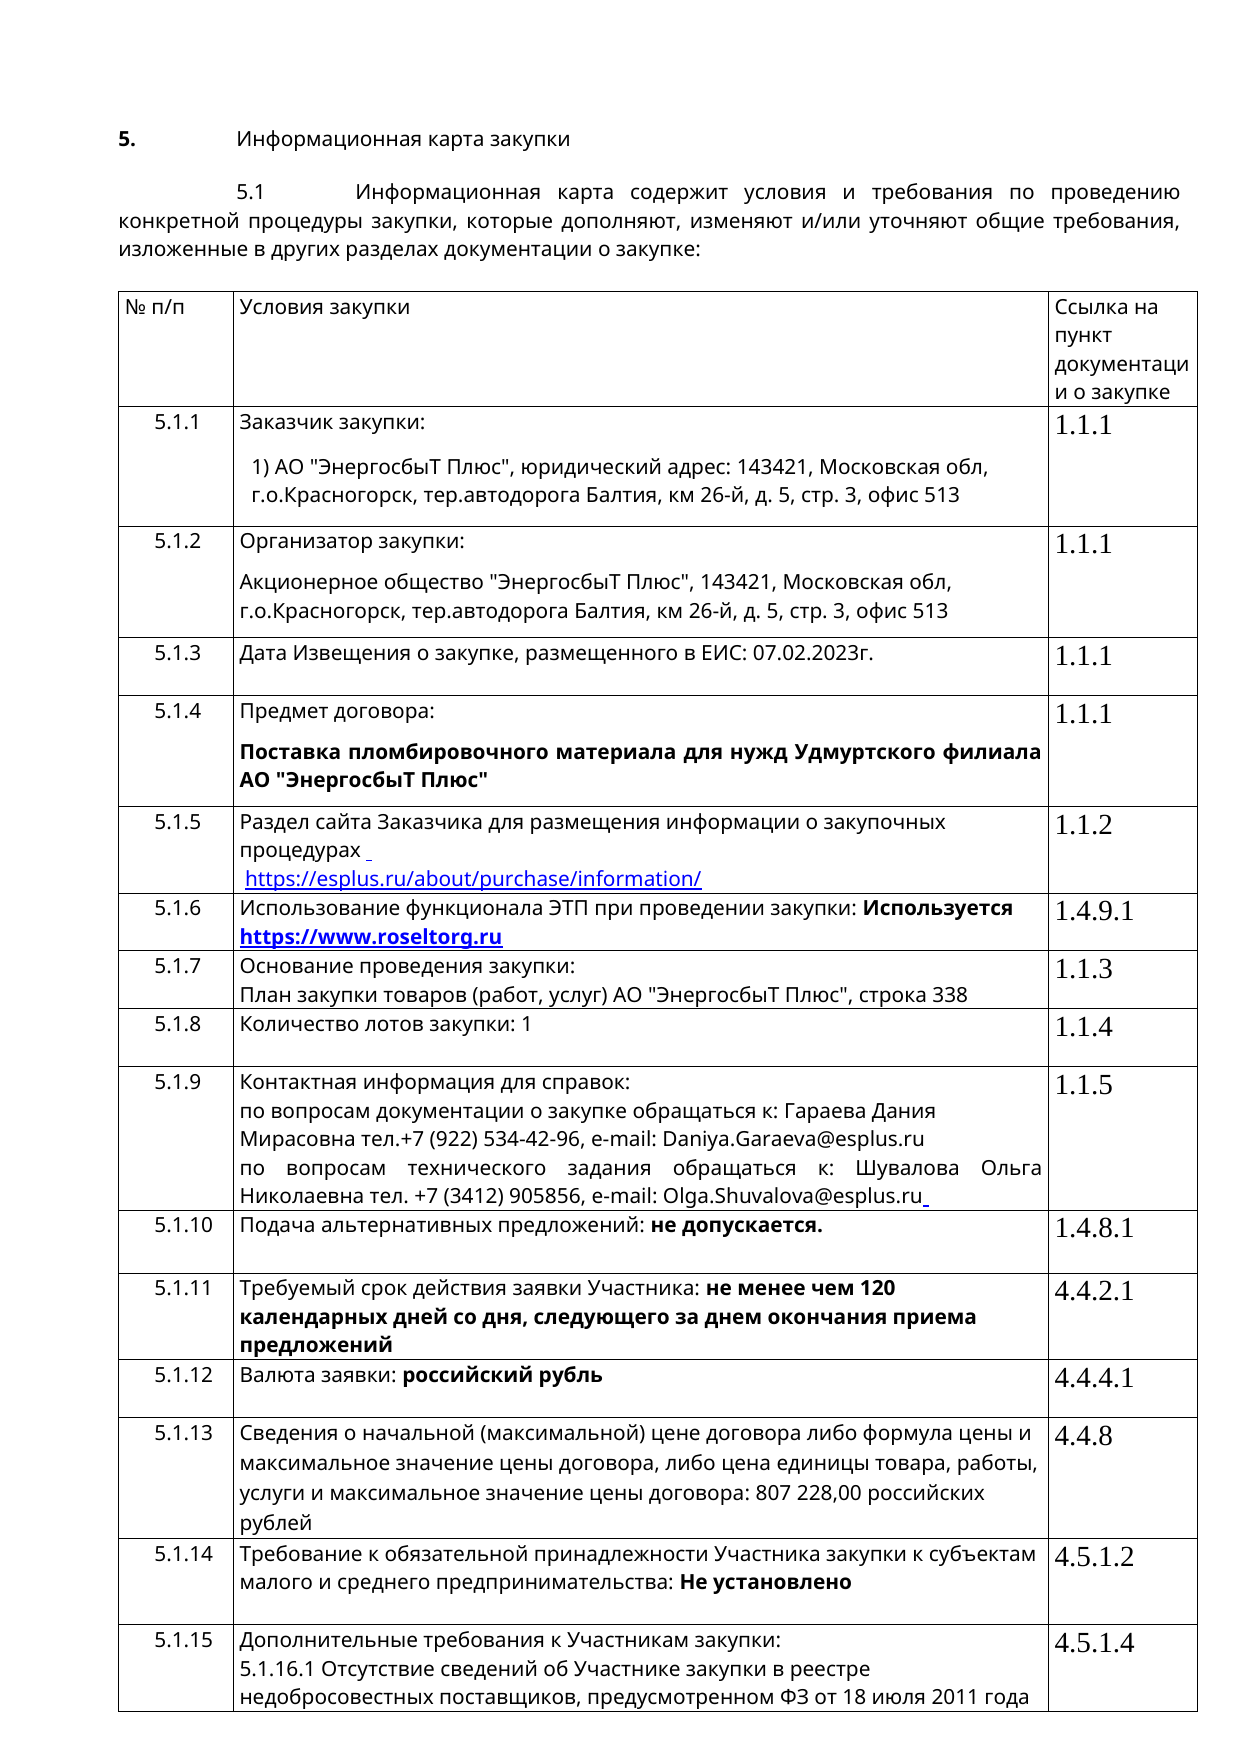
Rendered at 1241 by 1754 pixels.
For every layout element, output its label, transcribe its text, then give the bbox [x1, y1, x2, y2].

table_cell Подача альтернативных предложений: не допускается. [234, 1211, 1048, 1272]
table_cell 4.4.5.1 [1049, 1418, 1197, 1538]
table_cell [234, 1625, 1048, 1711]
table_header Условия закупки [234, 292, 1048, 406]
table_cell 1.1.5 [1049, 1067, 1197, 1209]
table_cell 1.1.2 [1049, 807, 1197, 892]
table_cell Основание проведения закупки: План закупки товаров (работ, услуг) АО "ЭнергосбыТ Плюс", строка 338 [234, 951, 1048, 1008]
table_cell [119, 638, 233, 695]
table_cell Заказчик закупки: 1) АО "ЭнергосбыТ Плюс", юридический адрес: 143421, Московская обл, г.о.Красногорск, тер.автодорога Балтия, км 26-й, д. 5, стр. 3, офис 513 [234, 407, 1048, 526]
table_cell [119, 1625, 233, 1711]
table_cell Требуемый срок действия заявки Участника: не менее чем 120 календарных дней со дня, следующего за днем окончания приема предложений [234, 1274, 1048, 1359]
table_cell [119, 807, 233, 892]
subtitle Информационная карта закупки [118, 124, 1181, 152]
table_cell 1.4.8.1 [1049, 894, 1197, 950]
table_cell Организатор закупки: Акционерное общество "ЭнергосбыТ Плюс", 143421, Московская обл, г.о.Красногорск, тер.автодорога Балтия, км 26-й, д. 5, стр. 3, офис 513 [234, 527, 1048, 637]
table_cell 1.1.3 [1049, 951, 1197, 1008]
table_cell 4.5.1.2 [1049, 1539, 1197, 1624]
table_cell Количество лотов закупки: 1 [234, 1009, 1048, 1066]
table_cell 1.1.1 [1049, 527, 1197, 637]
table_header № п/п [119, 292, 233, 406]
table_cell [119, 1274, 233, 1359]
table_cell [119, 1418, 233, 1538]
table_cell Валюта заявки: российский рубль [234, 1360, 1048, 1417]
table_cell Дата Извещения о закупке, размещенного в ЕИС: 07.02.2023г. [234, 638, 1048, 695]
table_cell [119, 407, 233, 526]
table_cell [119, 1360, 233, 1417]
table_cell 1.1.1 [1049, 407, 1197, 526]
table_cell Сведения о начальной (максимальной) цене договора либо формула цены и максимальное значение цены договора, либо цена единицы товара, работы, услуги и максимальное значение цены договора: 807 228,00 российских рублей [234, 1418, 1048, 1538]
table_cell [119, 951, 233, 1008]
table_cell Контактная информация для справок: по вопросам документации о закупке обращаться к: Гараева Дания Мирасовна тел.+7 (922) 534-42-96, e-mail: Daniya.Garaeva@esplus.ru по вопросам технического задания обращаться к: Шувалова Ольга Николаевна тел. +7 (3412) 905856, e-mail: Olga.Shuvalova@esplus.ru [234, 1067, 1048, 1209]
table_cell Раздел сайта Заказчика для размещения информации о закупочных процедурах https://esplus.ru/about/purchase/information/ [234, 807, 1048, 892]
table_cell [119, 1539, 233, 1624]
text 5.1 Информационная карта содержит условия и требования по проведению конкретной процедуры закупки, которые дополняют, изменяют и/или уточняют общие требования, изложенные в других разделах документации о закупке: [118, 177, 1181, 263]
table_cell Требование к обязательной принадлежности Участника закупки к субъектам малого и среднего предпринимательства: Не установлено [234, 1539, 1048, 1624]
table_cell Использование функционала ЭТП при проведении закупки: Используется https://www.roseltorg.ru [234, 894, 1048, 950]
table_cell 1.1.4 [1049, 1009, 1197, 1066]
table_cell Предмет договора: Поставка пломбировочного материала для нужд Удмуртского филиала АО "ЭнергосбыТ Плюс" [234, 696, 1048, 806]
table_cell 4.4.4.1 [1049, 1360, 1197, 1417]
table_cell 1.4.7.1 [1049, 1211, 1197, 1272]
table_cell [119, 1067, 233, 1209]
table_cell [119, 1009, 233, 1066]
table_header Ссылка на пункт документации о закупке [1049, 292, 1197, 406]
table_cell [119, 894, 233, 950]
table_cell [119, 696, 233, 806]
table_cell 4.5.1.4 [1049, 1625, 1197, 1711]
table_cell 1.1.1 [1049, 638, 1197, 695]
table_cell 1.1.1 [1049, 696, 1197, 806]
table_cell [119, 1211, 233, 1272]
table_cell [119, 527, 233, 637]
table_cell 4.4.2.1 [1049, 1274, 1197, 1359]
